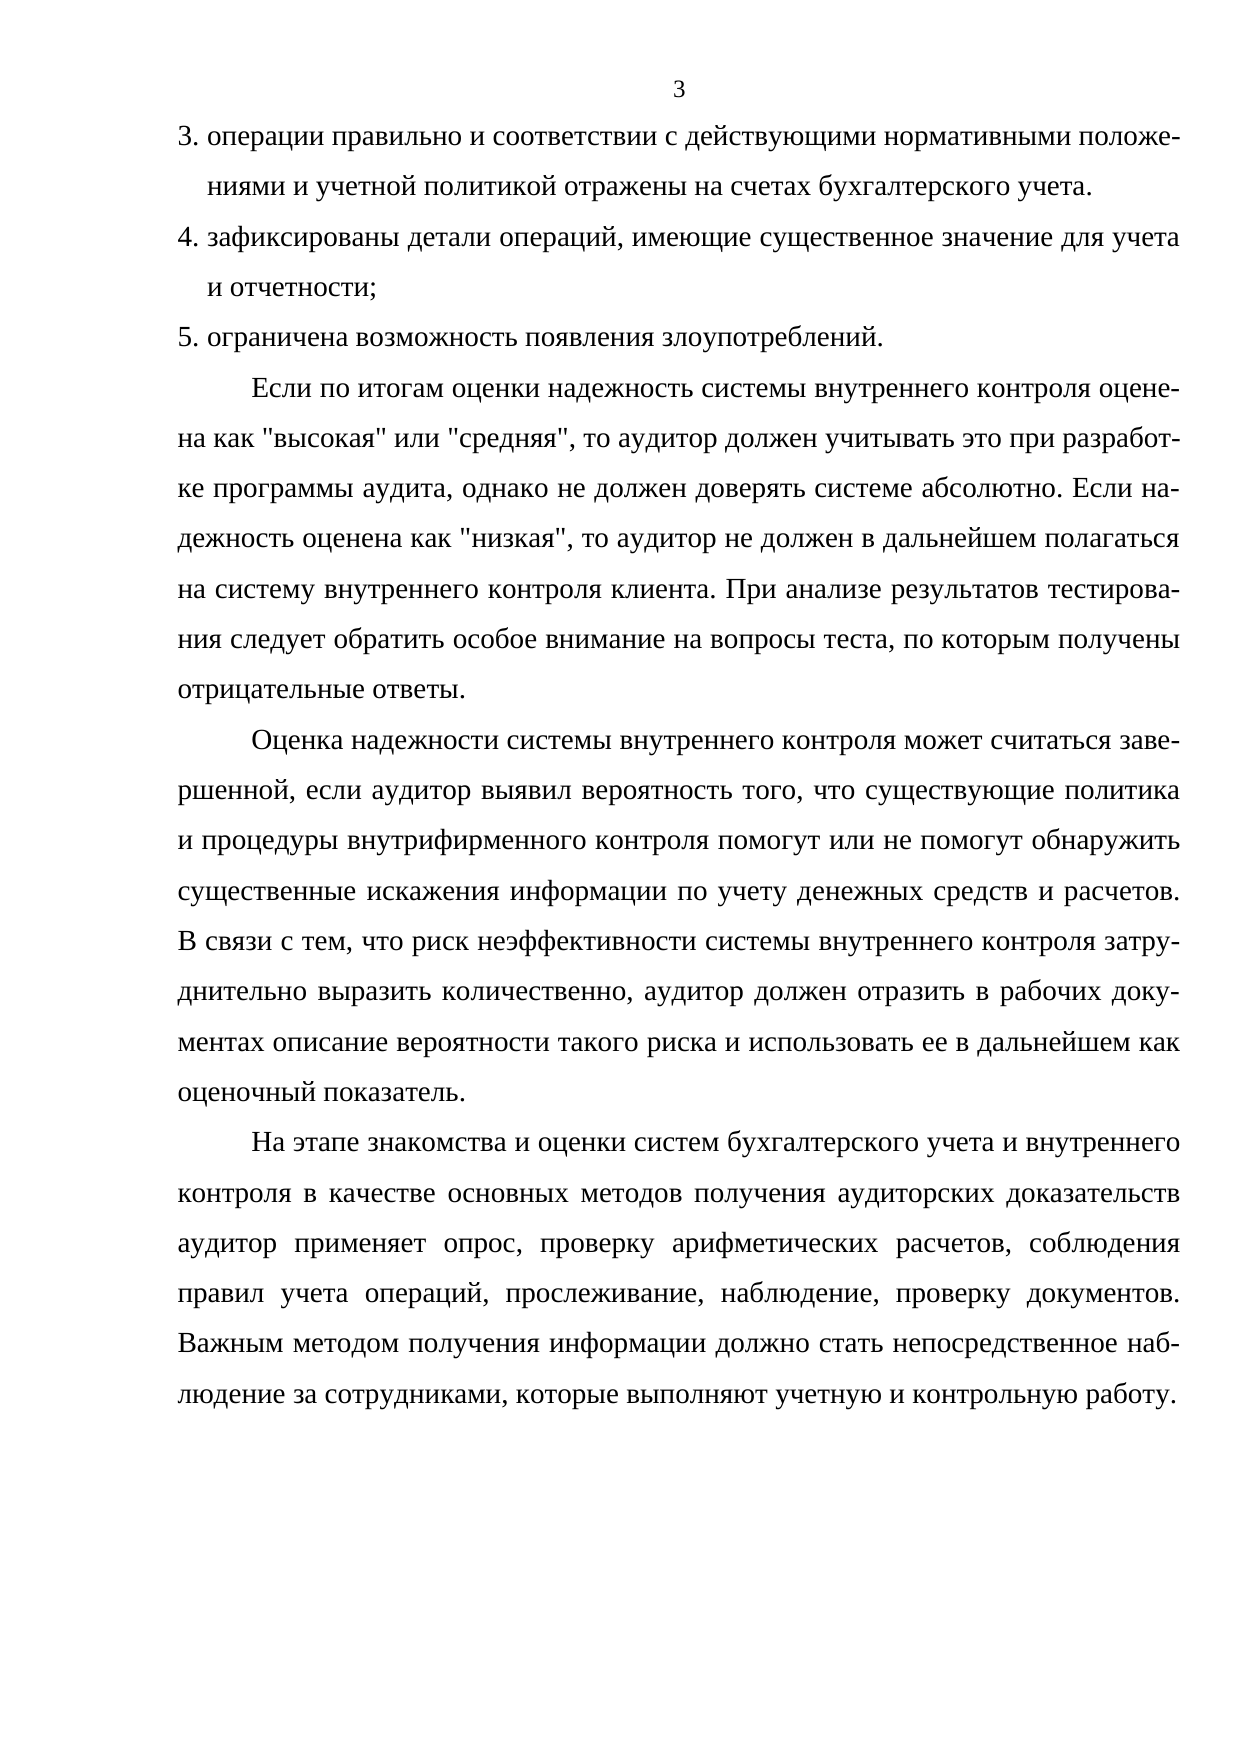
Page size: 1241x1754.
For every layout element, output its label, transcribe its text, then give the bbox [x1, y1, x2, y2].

list ограничена возможность появления злоупотреблений. [177, 319, 1181, 353]
list операции правильно и соответствии с действующими нормативными положе- ниями и учетной политикой отражены на счетах бухгалтерского учета. [177, 118, 1181, 202]
text Если по итогам оценки надежность системы внутреннего контроля оцене-на как "высокая" или "средняя", то аудитор должен учитывать это при разработ-ке программы аудита, однако не должен доверять системе абсолютно. Если на-дежность оценена как "низкая", то аудитор не должен в дальнейшем полагаться на систему внутреннего контроля клиента. При анализе результатов тестирова-ния следует обратить особое внимание на вопросы теста, по которым получены отрицательные ответы. [177, 370, 1181, 705]
list зафиксированы детали операций, имеющие существенное значение для учета и отчетности; [177, 219, 1181, 303]
text Оценка надежности системы внутреннего контроля может считаться заве-ршенной, если аудитор выявил вероятность того, что существующие политика и процедуры внутрифирменного контроля помогут или не помогут обнаружить существенные искажения информации по учету денежных средств и расчетов. В связи с тем, что риск неэффективности системы внутреннего контроля затру-днительно выразить количественно, аудитор должен отразить в рабочих доку-ментах описание вероятности такого риска и использовать ее в дальнейшем как оценочный показатель. [177, 722, 1181, 1108]
text На этапе знакомства и оценки систем бухгалтерского учета и внутреннего контроля в качестве основных методов получения аудиторских доказательств аудитор применяет опрос, проверку арифметических расчетов, соблюдения правил учета операций, прослеживание, наблюдение, проверку документов. Важным методом получения информации должно стать непосредственное наб-людение за сотрудниками, которые выполняют учетную и контрольную работу. [177, 1124, 1181, 1409]
